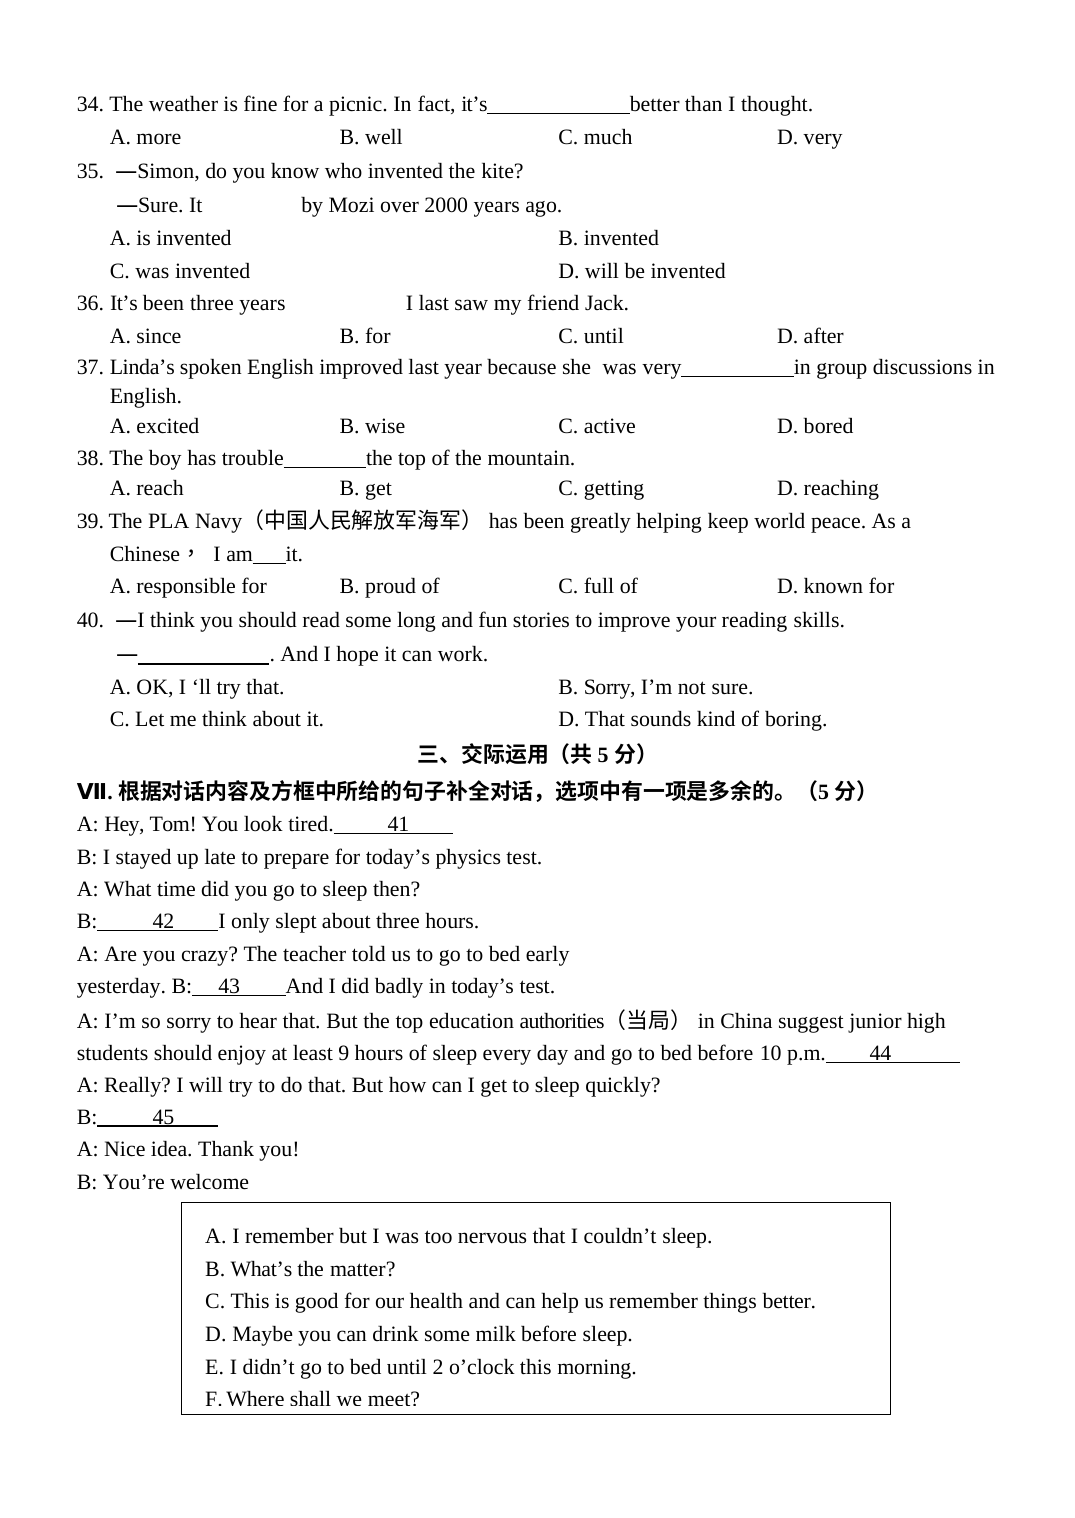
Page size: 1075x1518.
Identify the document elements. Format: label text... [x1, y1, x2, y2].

list B: You’re welcome [77, 1169, 299, 1194]
text A: Nice idea. Thank you! [77, 1136, 299, 1161]
text C. Let me think about it. D. That sounds kind of boring. [109, 706, 1031, 732]
text — . And I hope it can work. [116, 638, 1031, 668]
text B: 42 I only slept about three hours. [77, 908, 1031, 934]
text —Sure. It by Mozi over 2000 years ago. [116, 189, 1031, 219]
text A. more B. well C. much D. very [109, 124, 1031, 149]
text A. excited B. wise C. active D. bored [109, 413, 1031, 438]
text A: Hey, Tom! You look tired. 41 [77, 811, 1031, 837]
list The boy has trouble the top of the mountain. [77, 445, 1031, 470]
text A: I’m so sorry to hear that. But the top education authorities（当局） in China suggest junior high students should enjoy at least 9 hours of sleep every day and go to bed before 10 p.m. 44 [77, 1005, 998, 1066]
text A. responsible for B. proud of C. full of D. known for [109, 573, 1031, 598]
list The weather is fine for a picnic. In fact, it’s better than I thought. [77, 91, 1031, 117]
list It’s been three years I last saw my friend Jack. [77, 290, 1031, 315]
list The PLA Navy（中国人民解放军海军） has been greatly helping keep world peace. As a Chinese， I am it. [77, 505, 999, 568]
text A: Are you crazy? The teacher told us to go to bed early yesterday. B: 43 And I did badly in today’s test. [77, 941, 661, 998]
text A. is invented B. invented [109, 225, 1031, 250]
list —I think you should read some long and fun stories to improve your reading skills. [77, 604, 1031, 634]
text B: I stayed up late to prepare for today’s physics test. A: What time did you go to sleep then? [77, 844, 552, 901]
text A. reach B. get C. getting D. reaching [109, 475, 1031, 500]
text A. since B. for C. until D. after [109, 323, 1031, 348]
list Linda’s spoken English improved last year because she was very in group discussions in English. [77, 354, 998, 408]
text C. was invented D. will be invented [109, 258, 1031, 283]
text A: Really? I will try to do that. But how can I get to sleep quickly? B: 45 [77, 1072, 662, 1129]
text A. OK, I ‘ll try that. B. Sorry, I’m not sure. [109, 674, 1031, 699]
list —Simon, do you know who invented the kite? [77, 155, 1031, 185]
text Ⅶ. 根据对话内容及方框中所给的句子补全对话，选项中有一项是多余的。（5 分） [77, 774, 1031, 806]
subtitle 三、交际运用（共 5 分） [69, 737, 1006, 769]
